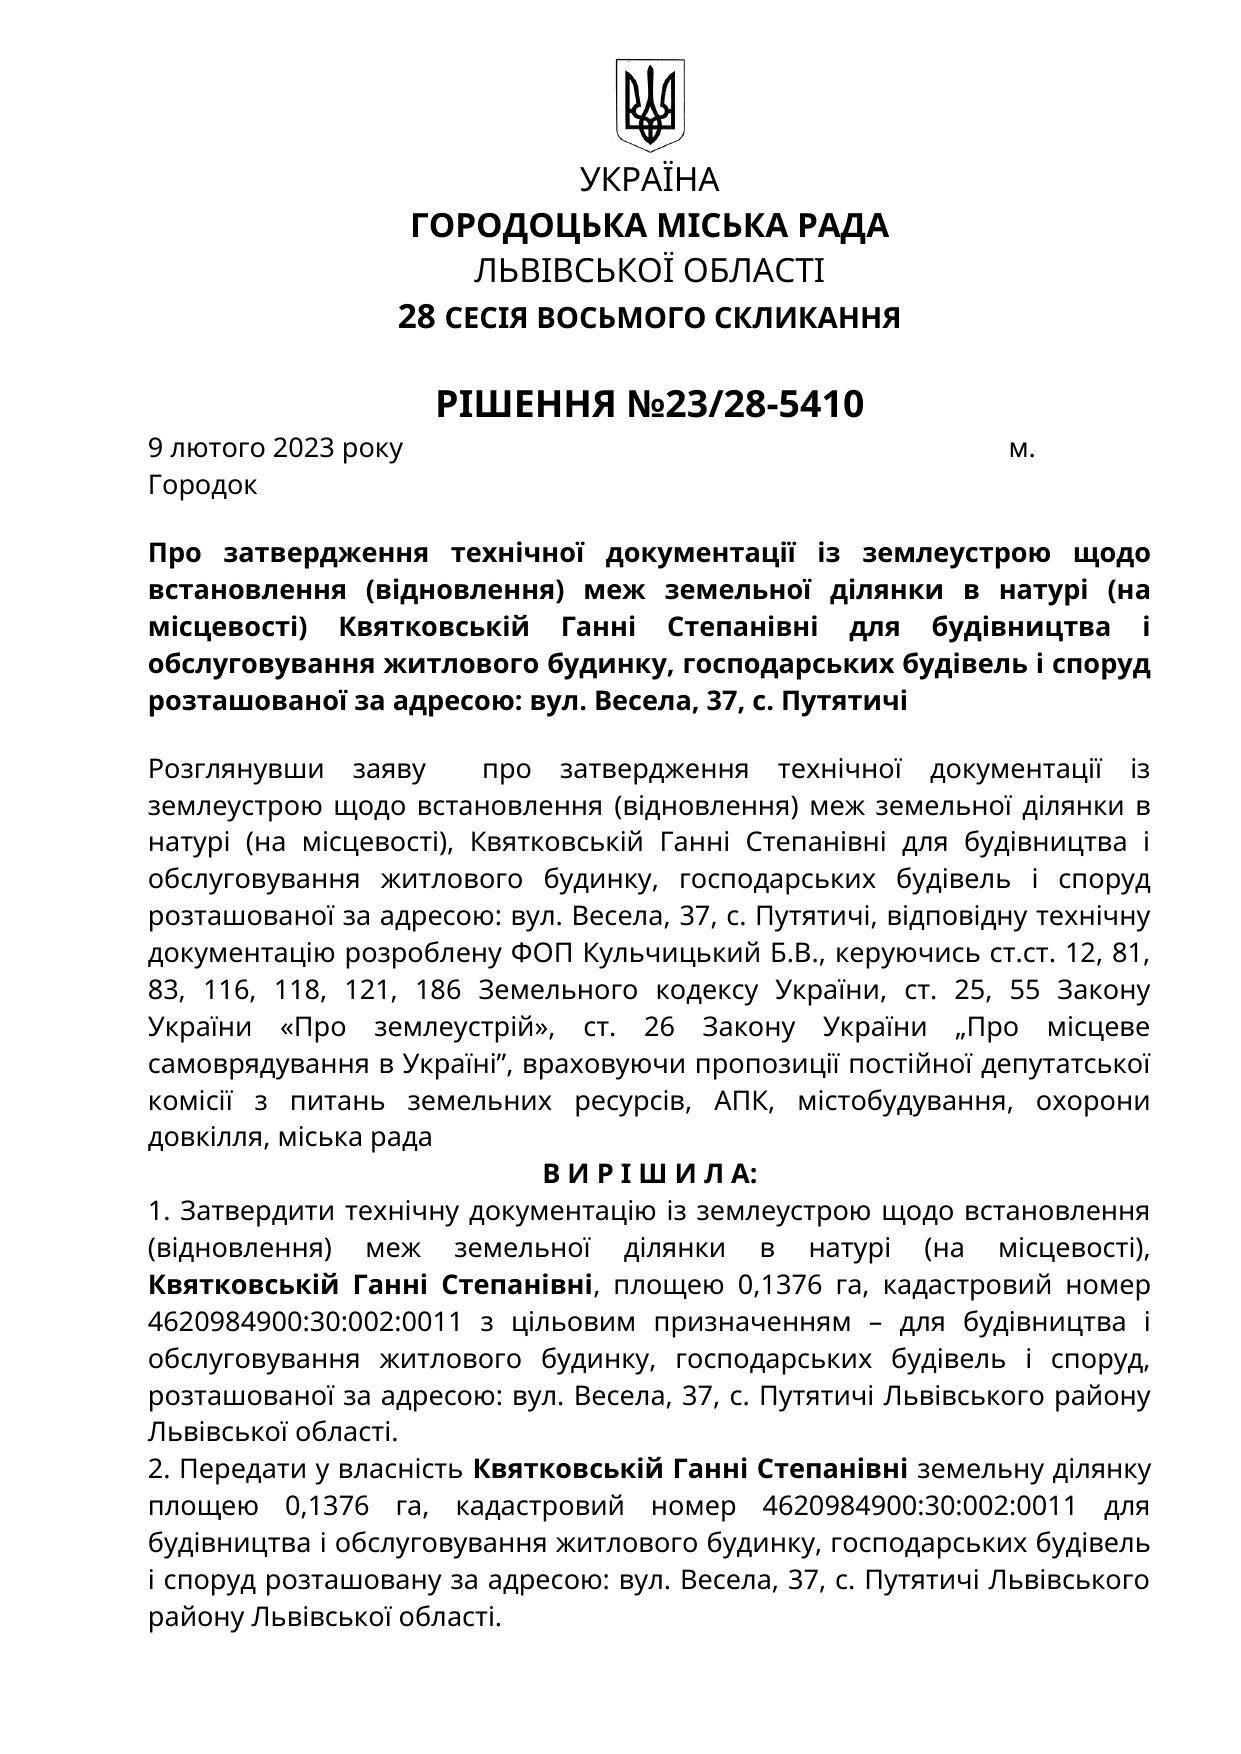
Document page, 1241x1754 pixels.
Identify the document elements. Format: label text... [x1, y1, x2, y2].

text Про затвердження технічної документації із землеустрою щодо встановлення (відновлення) меж земельної ділянки в натурі (на місцевості) Квятковській Ганні Степанівні для будівництва і обслуговування житлового будинку, господарських будівель і споруд розташованої за адресою: вул. Весела, 37, с. Путятичі [148, 533, 1152, 718]
text Розглянувши заяву про затвердження технічної документації із землеустрою щодо встановлення (відновлення) меж земельної ділянки в натурі (на місцевості), Квятковській Ганні Степанівні для будівництва і обслуговування житлового будинку, господарських будівель і споруд розташованої за адресою: вул. Весела, 37, с. Путятичі, відповідну технічну документацію розроблену ФОП Кульчицький Б.В., керуючись ст.ст. 12, 81, 83, 116, 118, 121, 186 Земельного кодексу України, ст. 25, 55 Закону України «Про землеустрій», ст. 26 Закону України „Про місцеве самоврядування в Україні”, враховуючи пропозиції постійної депутатської комісії з питань земельних ресурсів, АПК, містобудування, охорони довкілля, міська рада [148, 749, 1152, 1155]
text 2. Передати у власність Квятковській Ганні Степанівні земельну ділянку площею 0,1376 га, кадастровий номер 4620984900:30:002:0011 для будівництва і обслуговування житлового будинку, господарських будівель і споруд розташовану за адресою: вул. Весела, 37, с. Путятичі Львівського району Львівської області. [148, 1450, 1152, 1634]
text В И Р І Ш И Л А: [148, 1155, 1152, 1192]
text 28 сесія восьмого скликання [148, 292, 1152, 338]
text УКРАЇНА [148, 156, 1152, 202]
text РІШЕННЯ №23/28-5410 [148, 378, 1152, 429]
text ГОРОДОЦЬКА МІСЬКА РАДА [148, 202, 1152, 247]
text ЛЬВІВСЬКОЇ ОБЛАСТІ [148, 247, 1152, 292]
text 9 лютого 2023 року м. Городок [148, 429, 1152, 502]
picture [603, 53, 696, 157]
text 1. Затвердити технічну документацію із землеустрою щодо встановлення (відновлення) меж земельної ділянки в натурі (на місцевості), Квятковській Ганні Степанівні, площею 0,1376 га, кадастровий номер 4620984900:30:002:0011 з цільовим призначенням – для будівництва і обслуговування житлового будинку, господарських будівель і споруд, розташованої за адресою: вул. Весела, 37, с. Путятичі Львівського району Львівської області. [148, 1192, 1152, 1450]
